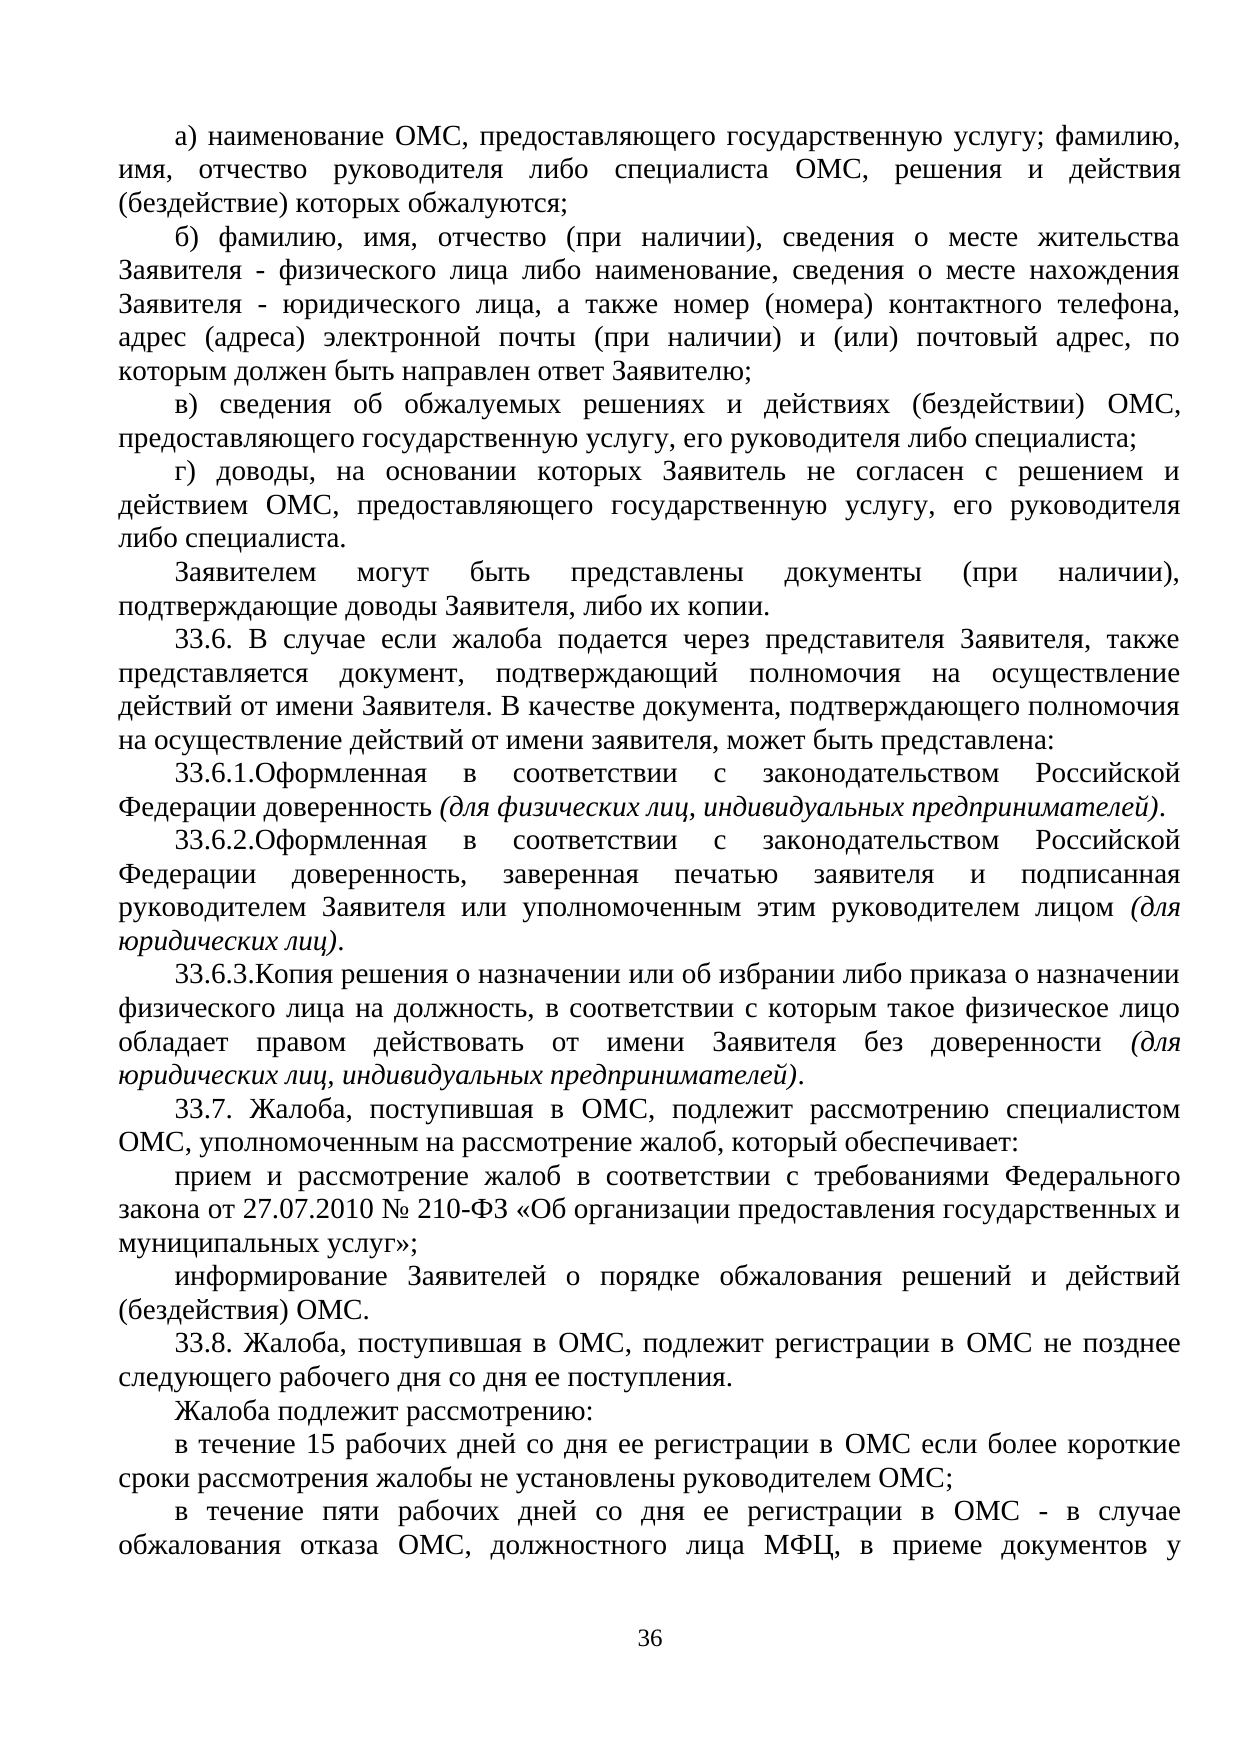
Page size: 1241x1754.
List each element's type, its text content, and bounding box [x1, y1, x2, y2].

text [118, 1493, 1181, 1560]
text информирование Заявителей о порядке обжалования решений и действий (бездействия) ОМС. [118, 1258, 1181, 1326]
text Жалоба подлежит рассмотрению: [118, 1393, 1181, 1426]
text 33.8. Жалоба, поступившая в ОМС, подлежит регистрации в ОМС не позднее следующего рабочего дня со дня ее поступления. [118, 1326, 1181, 1393]
text в) сведения об обжалуемых решениях и действиях (бездействии) ОМС, предоставляющего государственную услугу, его руководителя либо специалиста; [118, 386, 1181, 453]
text Заявителем могут быть представлены документы (при наличии), подтверждающие доводы Заявителя, либо их копии. [118, 554, 1181, 621]
text 33.6.1.Оформленная в соответствии с законодательством Российской Федерации доверенность (для физических лиц, индивидуальных предпринимателей). [118, 755, 1181, 822]
text 33.6.3.Копия решения о назначении или об избрании либо приказа о назначении физического лица на должность, в соответствии с которым такое физическое лицо обладает правом действовать от имени Заявителя без доверенности (для юридических лиц, индивидуальных предпринимателей). [118, 957, 1181, 1091]
text а) наименование ОМС, предоставляющего государственную услугу; фамилию, имя, отчество руководителя либо специалиста ОМС, решения и действия (бездействие) которых обжалуются; [118, 118, 1181, 219]
text г) доводы, на основании которых Заявитель не согласен с решением и действием ОМС, предоставляющего государственную услугу, его руководителя либо специалиста. [118, 453, 1181, 554]
text в течение 15 рабочих дней со дня ее регистрации в ОМС если более короткие сроки рассмотрения жалобы не установлены руководителем ОМС; [118, 1426, 1181, 1493]
text прием и рассмотрение жалоб в соответствии с требованиями Федерального закона от 27.07.2010 № 210-ФЗ «Об организации предоставления государственных и муниципальных услуг»; [118, 1158, 1181, 1258]
text 33.6.2.Оформленная в соответствии с законодательством Российской Федерации доверенность, заверенная печатью заявителя и подписанная руководителем Заявителя или уполномоченным этим руководителем лицом (для юридических лиц). [118, 822, 1181, 957]
text 33.7. Жалоба, поступившая в ОМС, подлежит рассмотрению специалистом ОМС, уполномоченным на рассмотрение жалоб, который обеспечивает: [118, 1091, 1181, 1158]
text 33.6. В случае если жалоба подается через представителя Заявителя, также представляется документ, подтверждающий полномочия на осуществление действий от имени Заявителя. В качестве документа, подтверждающего полномочия на осуществление действий от имени заявителя, может быть представлена: [118, 621, 1181, 755]
text б) фамилию, имя, отчество (при наличии), сведения о месте жительства Заявителя - физического лица либо наименование, сведения о месте нахождения Заявителя - юридического лица, а также номер (номера) контактного телефона, адрес (адреса) электронной почты (при наличии) и (или) почтовый адрес, по которым должен быть направлен ответ Заявителю; [118, 219, 1181, 386]
